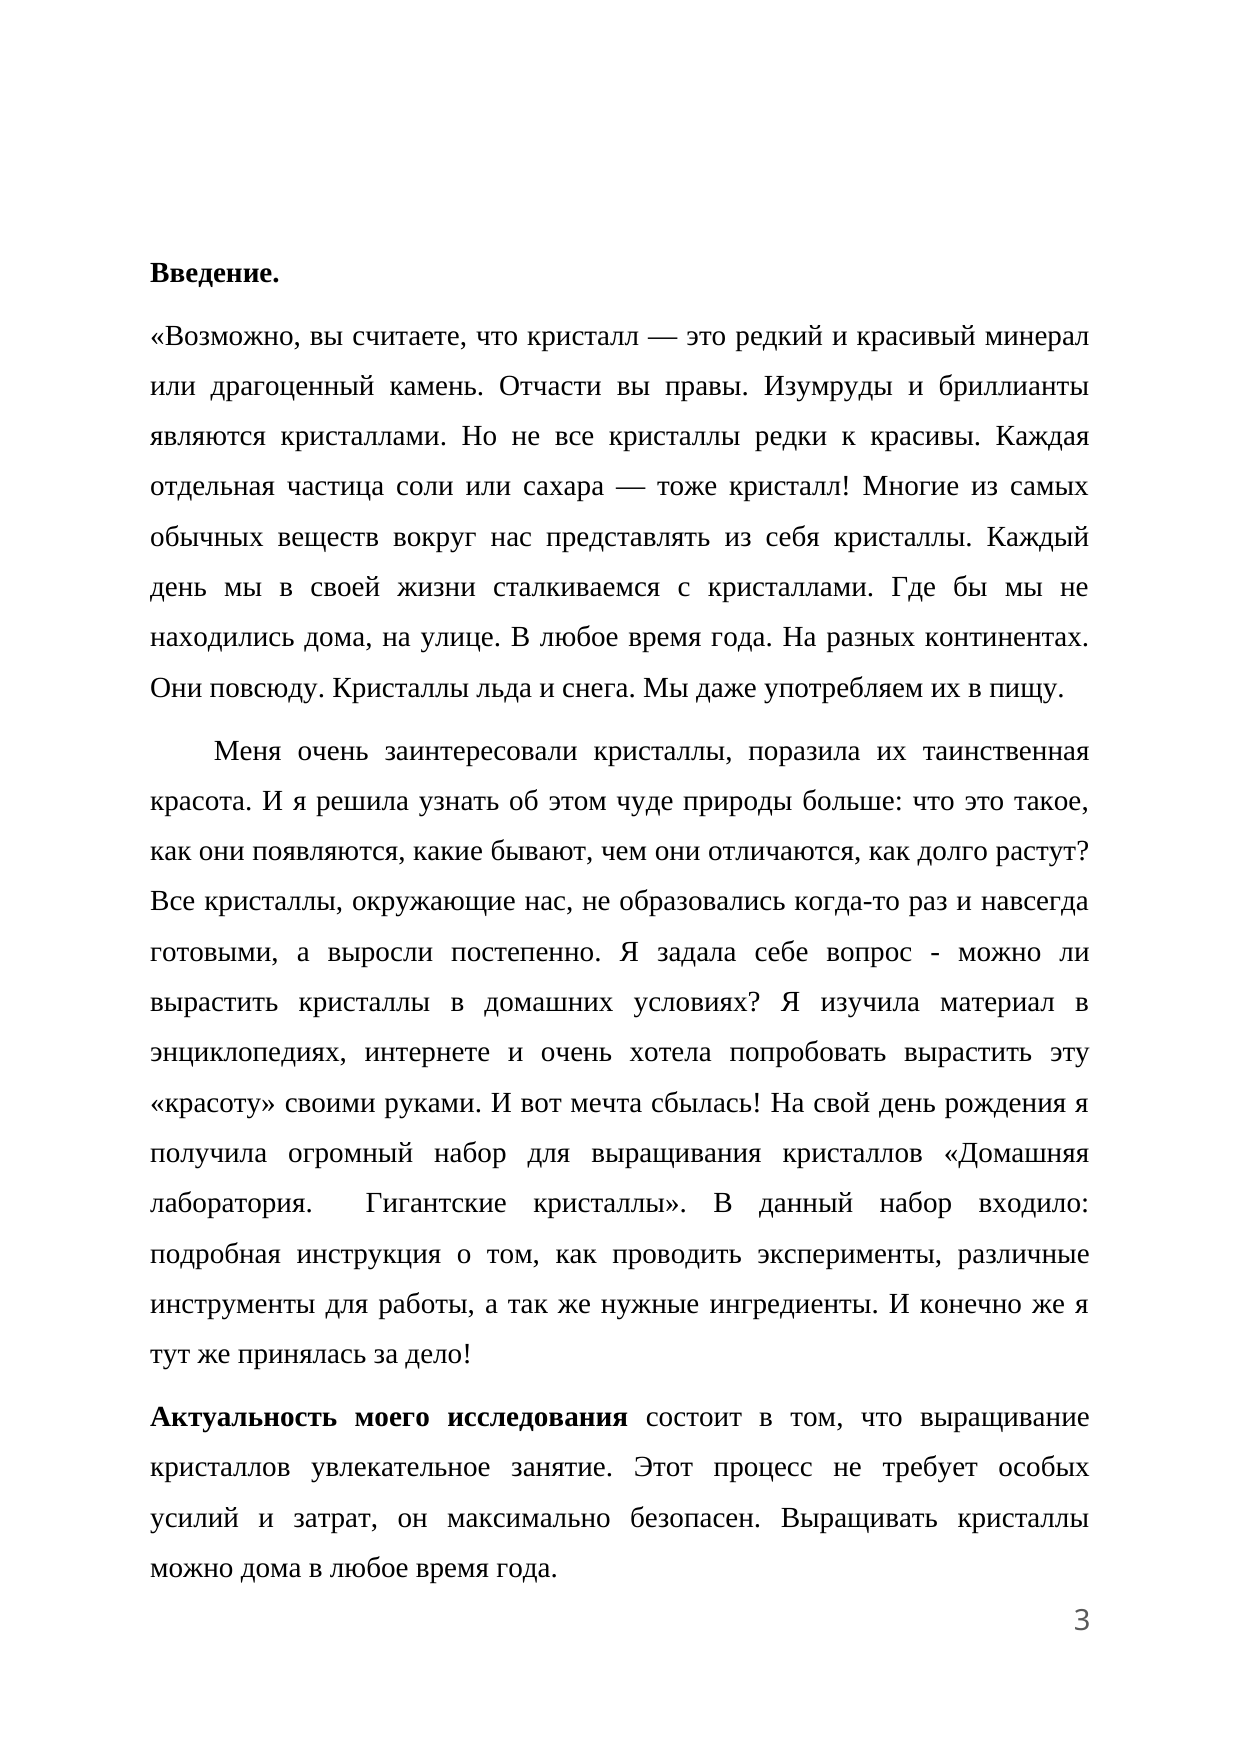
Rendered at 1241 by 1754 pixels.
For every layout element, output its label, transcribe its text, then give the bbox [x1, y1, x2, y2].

text «Возможно, вы считаете, что кристалл — это редкий и красивый минерал или драгоценный камень. Отчасти вы правы. Изумруды и бриллианты являются кристаллами. Но не все кристаллы редки к красивы. Каждая отдельная частица соли или сахара — тоже кристалл! Многие из самых обычных веществ вокруг нас представлять из себя кристаллы. Каждый день мы в своей жизни сталкиваемся с кристаллами. Где бы мы не находились дома, на улице. В любое время года. На разных континентах. Они повсюду. Кристаллы льда и снега. Мы даже употребляем их в пищу. [150, 318, 1090, 703]
text Актуальность моего исследования состоит в том, что выращивание кристаллов увлекательное занятие. Этот процесс не требует особых усилий и затрат, он максимально безопасен. Выращивать кристаллы можно дома в любое время года. [150, 1399, 1090, 1584]
text Введение. [150, 255, 1090, 288]
text Меня очень заинтересовали кристаллы, поразила их таинственная красота. И я решила узнать об этом чуде природы больше: что это такое, как они появляются, какие бывают, чем они отличаются, как долго растут? Все кристаллы, окружающие нас, не образовались когда-то раз и навсегда готовыми, а выросли постепенно. Я задала себе вопрос - можно ли вырастить кристаллы в домашних условиях? Я изучила материал в энциклопедиях, интернете и очень хотела попробовать вырастить эту «красоту» своими руками. И вот мечта сбылась! На свой день рождения я получила огромный набор для выращивания кристаллов «Домашняя лаборатория. Гигантские кристаллы». В данный набор входило: подробная инструкция о том, как проводить эксперименты, различные инструменты для работы, а так же нужные ингредиенты. И конечно же я тут же принялась за дело! [150, 733, 1090, 1370]
